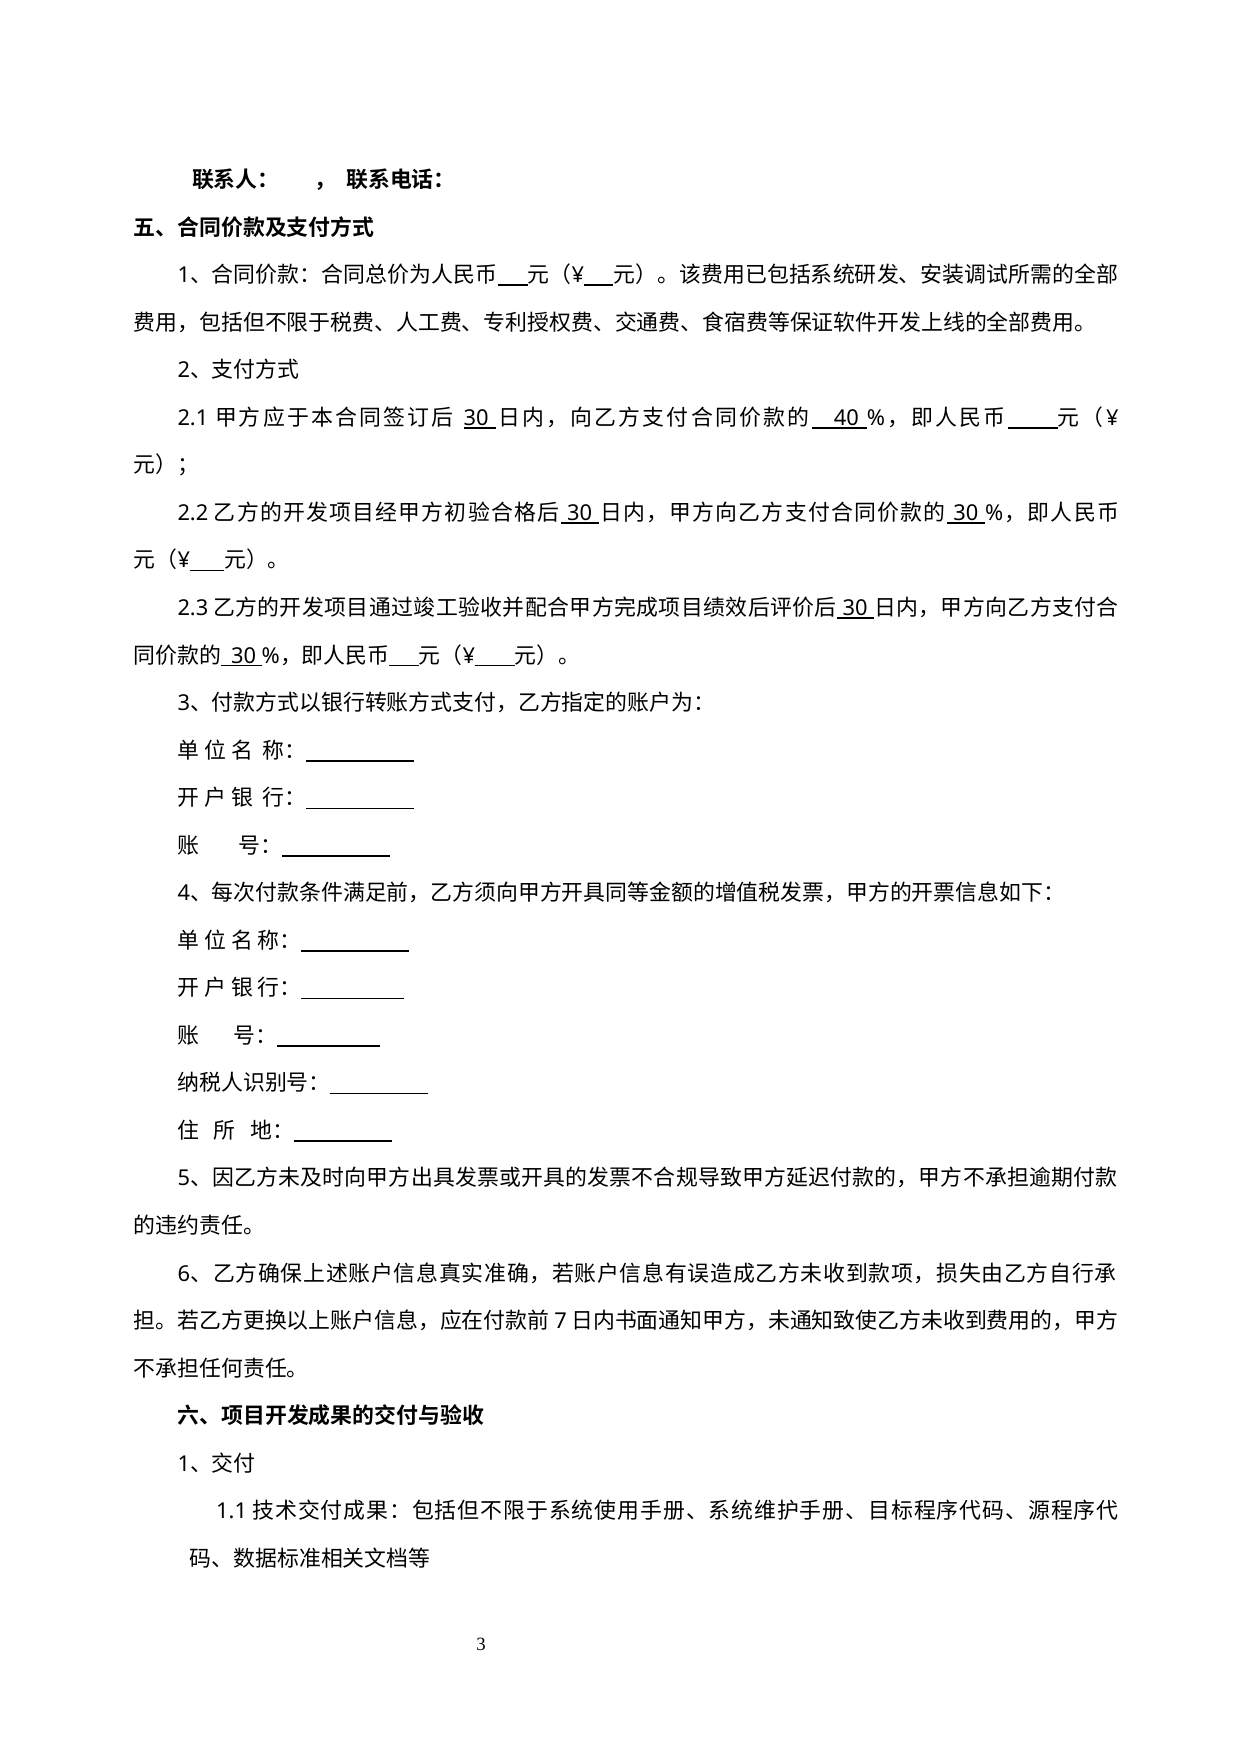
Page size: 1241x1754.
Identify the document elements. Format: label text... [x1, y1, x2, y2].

text 2.1甲方应于本合同签订后 30 日内，向乙方支付合同价款的 40 %，即人民币 元（¥ 元）； [133, 400, 1119, 479]
text 6、乙方确保上述账户信息真实准确，若账户信息有误造成乙方未收到款项，损失由乙方自行承担。若乙方更换以上账户信息，应在付款前7日内书面通知甲方，未通知致使乙方未收到费用的，甲方不承担任何责任。 [133, 1256, 1119, 1382]
text 账 号： [133, 828, 1119, 859]
text 1、合同价款：合同总价为人民币 元（¥ 元）。该费用已包括系统研发、安装调试所需的全部费用，包括但不限于税费、人工费、专利授权费、交通费、食宿费等保证软件开发上线的全部费用。 [133, 257, 1119, 336]
text 2、支付方式 [133, 352, 1119, 384]
text 开 户 银 行： [133, 970, 1119, 1002]
text 1、交付 [133, 1446, 1119, 1477]
text 4、每次付款条件满足前，乙方须向甲方开具同等金额的增值税发票，甲方的开票信息如下： [133, 875, 1119, 907]
text 3、付款方式以银行转账方式支付，乙方指定的账户为： [133, 685, 1119, 717]
text 账 号： [133, 1018, 1119, 1049]
text 单 位 名 称： [133, 733, 1119, 764]
text 住 所 地： [133, 1113, 1119, 1144]
text 单 位 名 称： [133, 923, 1119, 954]
text 五、合同价款及支付方式 [133, 209, 1119, 241]
text 2.2乙方的开发项目经甲方初验合格后 30 日内，甲方向乙方支付合同价款的 30 %，即人民币 元（¥ 元）。 [133, 495, 1119, 574]
text 2.3乙方的开发项目通过竣工验收并配合甲方完成项目绩效后评价后 30 日内，甲方向乙方支付合同价款的 30 %，即人民币 元（¥ 元）。 [133, 590, 1119, 669]
text 六、项目开发成果的交付与验收 [133, 1398, 1119, 1430]
text 1.1技术交付成果：包括但不限于系统使用手册、系统维护手册、目标程序代码、源程序代码、数据标准相关文档等 [189, 1493, 1119, 1573]
text 纳税人识别号： [133, 1065, 1119, 1097]
text 开 户 银 行： [133, 780, 1119, 812]
text 5、因乙方未及时向甲方出具发票或开具的发票不合规导致甲方延迟付款的，甲方不承担逾期付款的违约责任。 [133, 1160, 1119, 1240]
text 联系人： ， 联系电话： [133, 162, 1119, 194]
